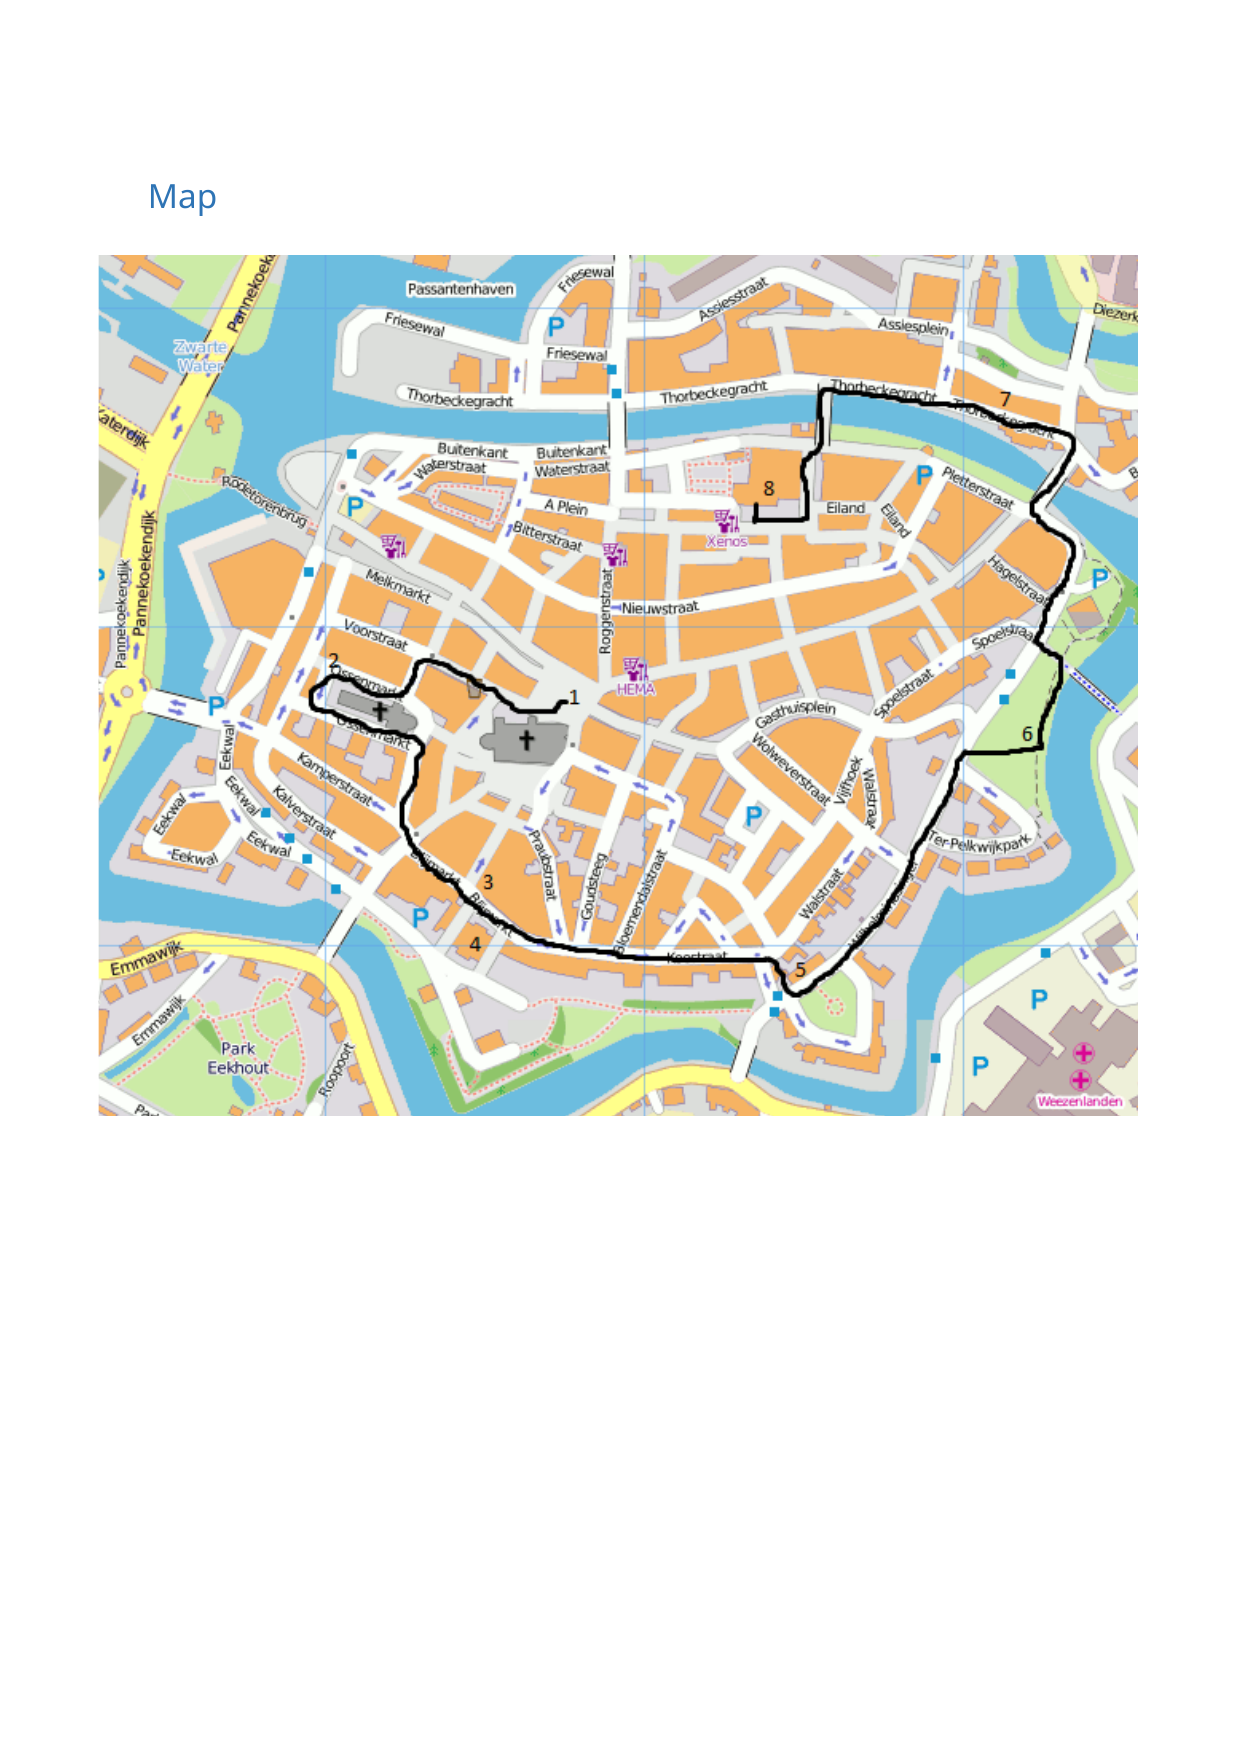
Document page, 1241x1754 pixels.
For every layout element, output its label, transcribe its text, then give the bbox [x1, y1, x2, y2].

subtitle Map [148, 173, 1093, 218]
picture [97, 255, 1143, 1117]
